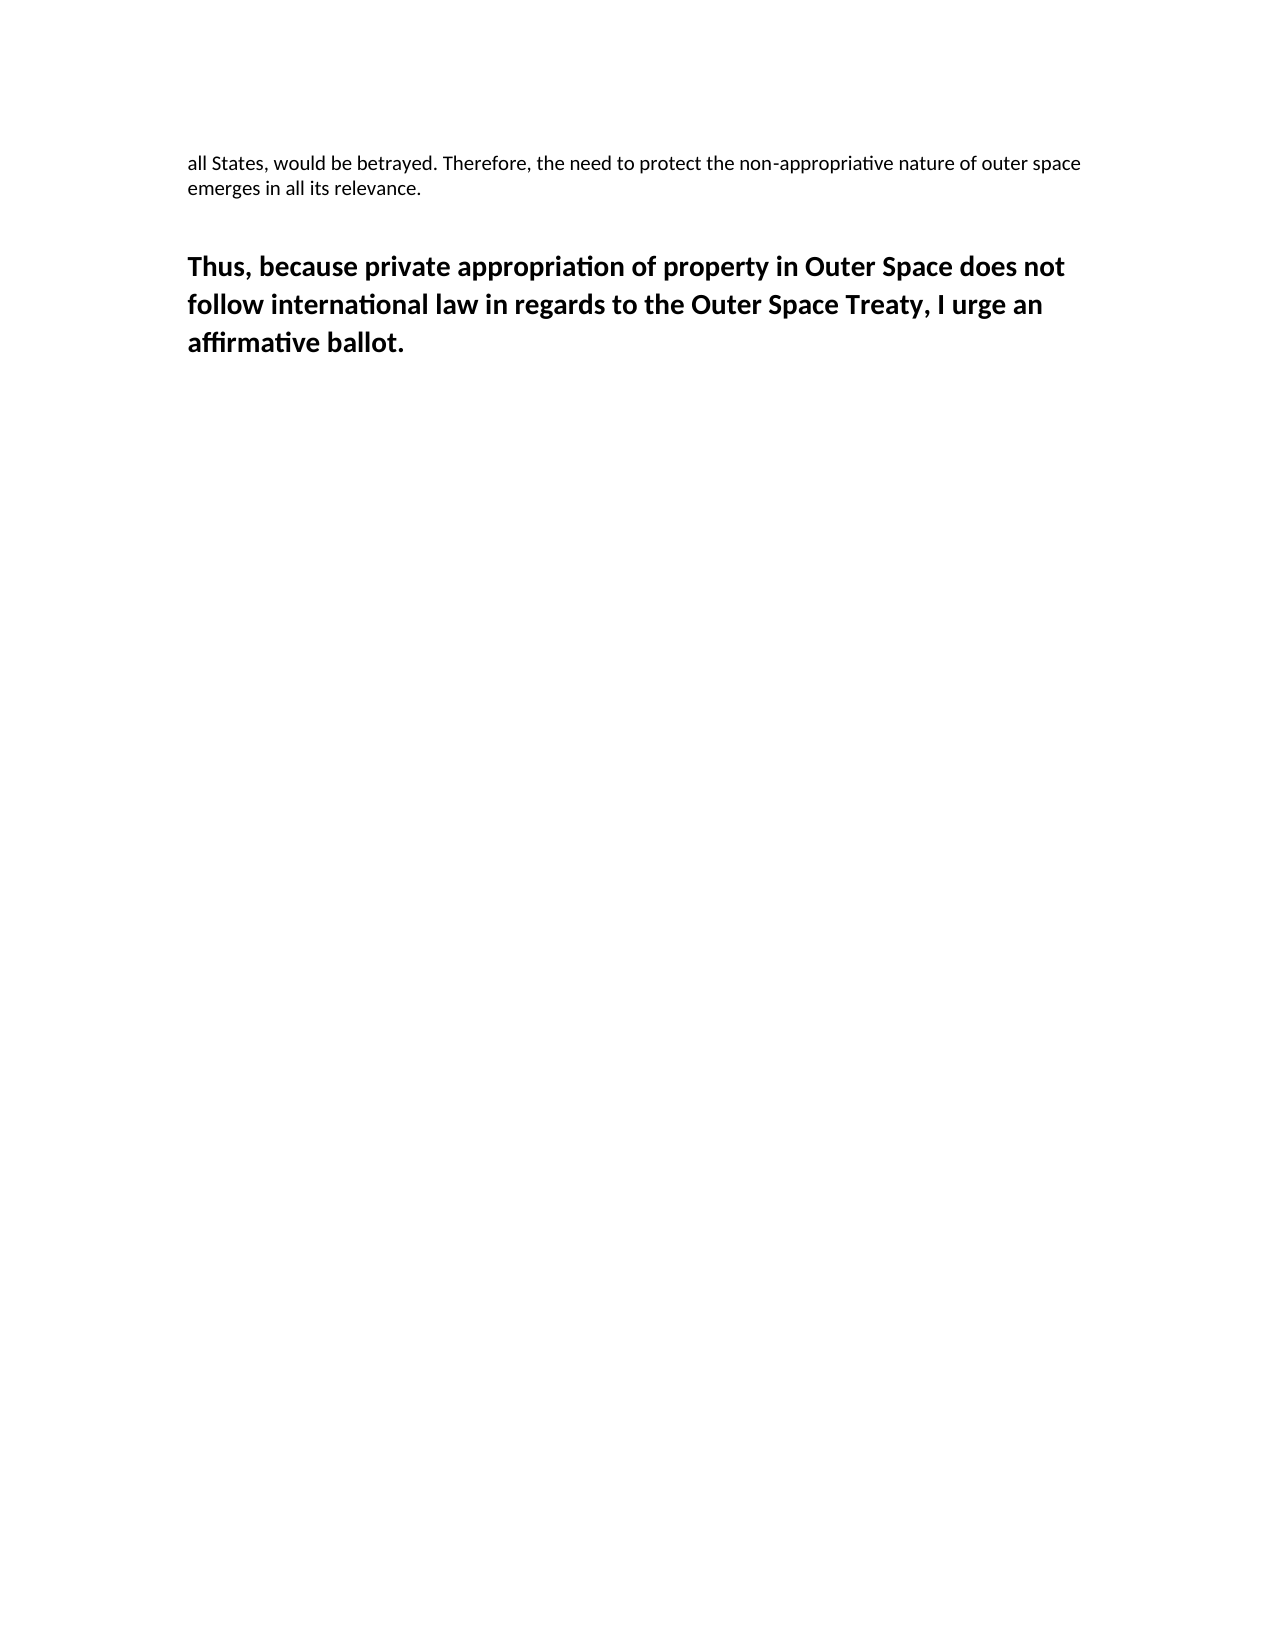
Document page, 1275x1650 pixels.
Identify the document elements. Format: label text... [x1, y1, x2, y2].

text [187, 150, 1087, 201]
text Thus, because private appropriation of property in Outer Space does not follow international law in regards to the Outer Space Treaty, I urge an affirmative ballot. [187, 248, 1087, 360]
